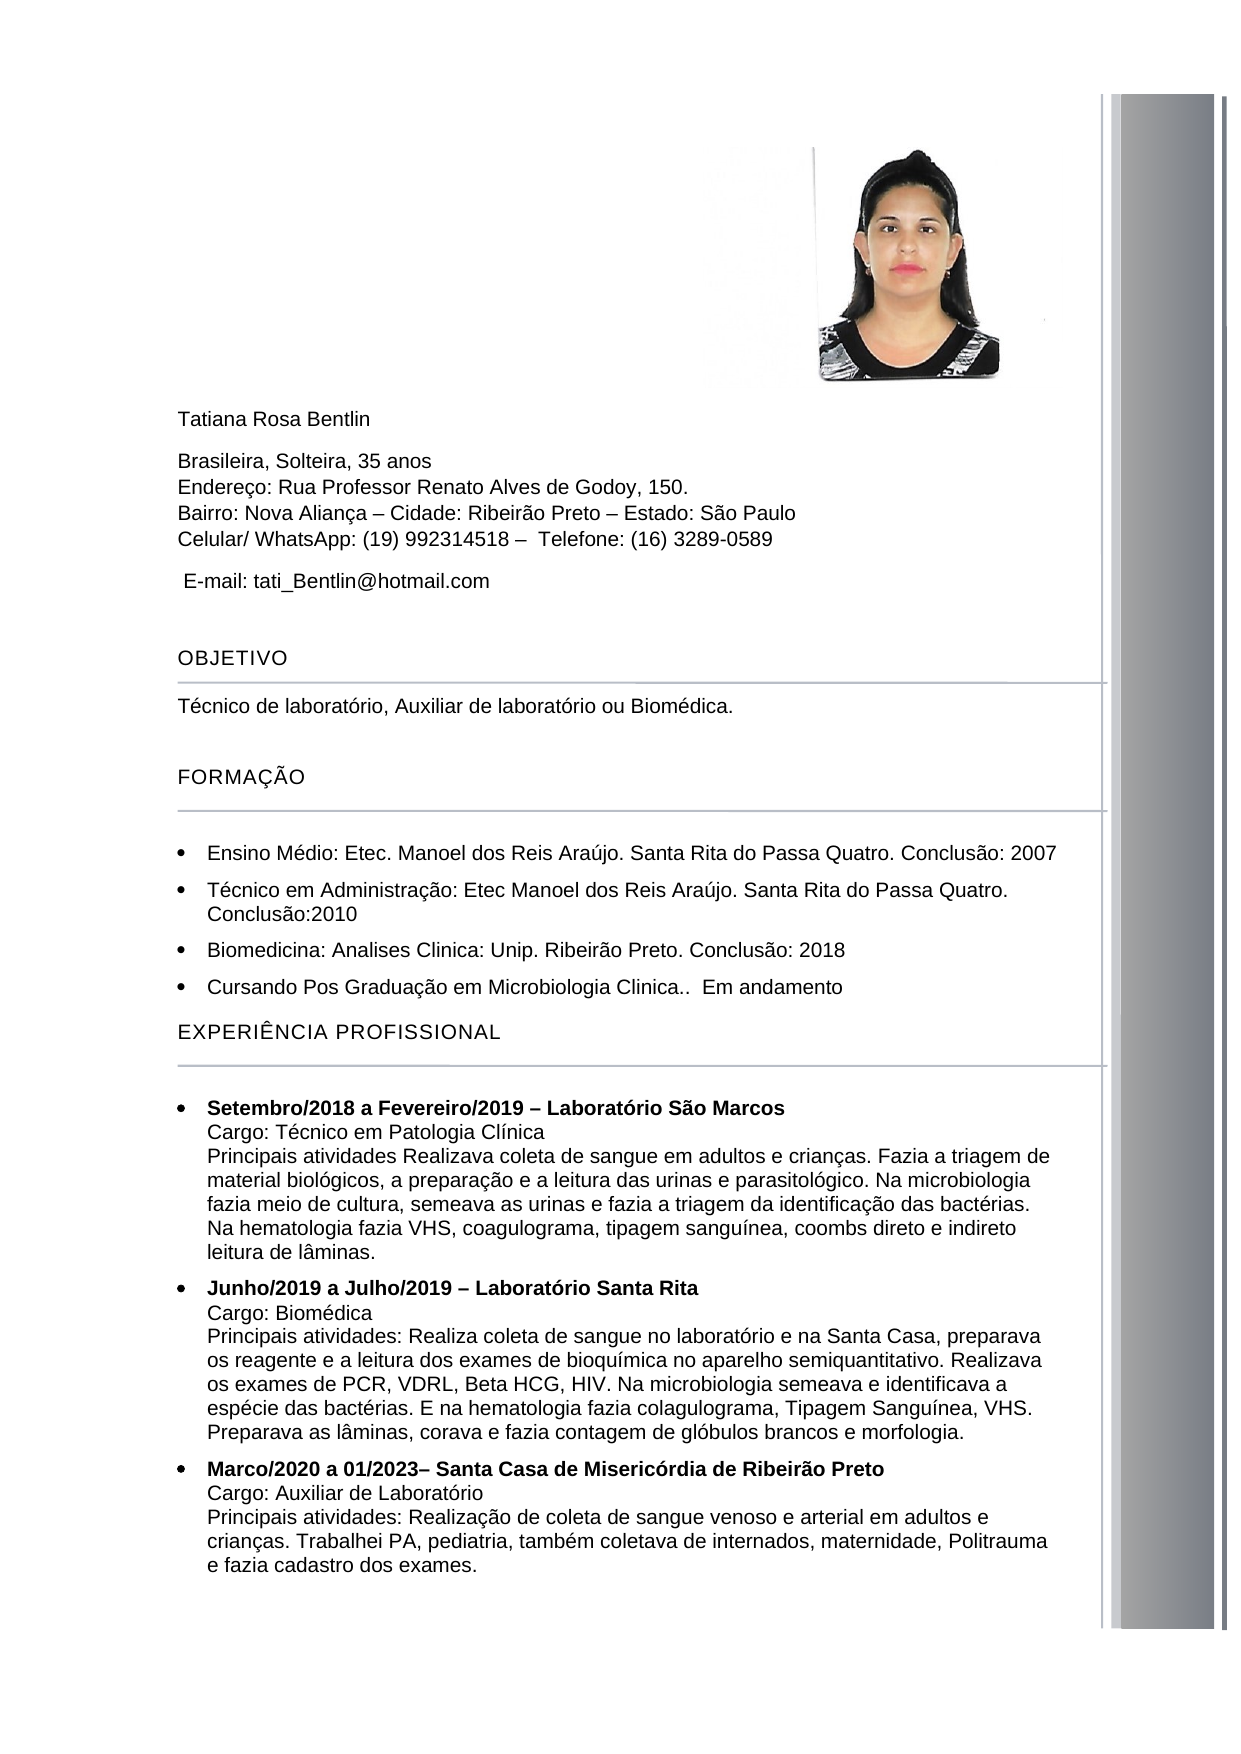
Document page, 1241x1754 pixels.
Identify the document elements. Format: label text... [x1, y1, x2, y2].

text Técnico de laboratório, Auxiliar de laboratório ou Biomédica. [177, 694, 1063, 718]
text Tatiana Rosa Bentlin [177, 406, 1063, 430]
text EXPERIÊNCIA PROFISSIONAL [177, 1019, 1063, 1043]
text FORMAÇÃO [177, 765, 1063, 789]
list Ensino Médio: Etec. Manoel dos Reis Araújo. Santa Rita do Passa Quatro. Conclusão: 2007 [177, 841, 1063, 865]
text E-mail: tati_Bentlin@hotmail.com [177, 569, 1063, 623]
text Brasileira, Solteira, 35 anos Endereço: Rua Professor Renato Alves de Godoy, 150. Bairro: Nova Aliança – Cidade: Ribeirão Preto – Estado: São Paulo Celular/ WhatsApp: (19) 992314518 – Telefone: (16) 3289-0589 [177, 449, 1063, 550]
list Junho/2019 a Julho/2019 – Laboratório Santa Rita Cargo: Biomédica Principais atividades: Realiza coleta de sangue no laboratório e na Santa Casa, preparava os reagente e a leitura dos exames de bioquímica no aparelho semiquantitativo. Realizava os exames de PCR, VDRL, Beta HCG, HIV. Na microbiologia semeava e identificava a espécie das bactérias. E na hematologia fazia colagulograma, Tipagem Sanguínea, VHS. Preparava as lâminas, corava e fazia contagem de glóbulos brancos e morfologia. [177, 1276, 1063, 1444]
picture [702, 147, 1063, 388]
list Biomedicina: Analises Clinica: Unip. Ribeirão Preto. Conclusão: 2018 [177, 938, 1063, 962]
list Técnico em Administração: Etec Manoel dos Reis Araújo. Santa Rita do Passa Quatro. Conclusão:2010 [177, 878, 1063, 926]
list Setembro/2018 a Fevereiro/2019 – Laboratório São Marcos Cargo: Técnico em Patologia Clínica Principais atividades Realizava coleta de sangue em adultos e crianças. Fazia a triagem de material biológicos, a preparação e a leitura das urinas e parasitológico. Na microbiologia fazia meio de cultura, semeava as urinas e fazia a triagem da identificação das bactérias. Na hematologia fazia VHS, coagulograma, tipagem sanguínea, coombs direto e indireto leitura de lâminas. [177, 1096, 1063, 1264]
text objetivo [177, 646, 1063, 670]
list Marco/2020 a 01/2023– Santa Casa de Misericórdia de Ribeirão Preto Cargo: Auxiliar de Laboratório Principais atividades: Realização de coleta de sangue venoso e arterial em adultos e crianças. Trabalhei PA, pediatria, também coletava de internados, maternidade, Politrauma e fazia cadastro dos exames. [177, 1457, 1063, 1576]
list Cursando Pos Graduação em Microbiologia Clinica.. Em andamento [177, 975, 1063, 999]
